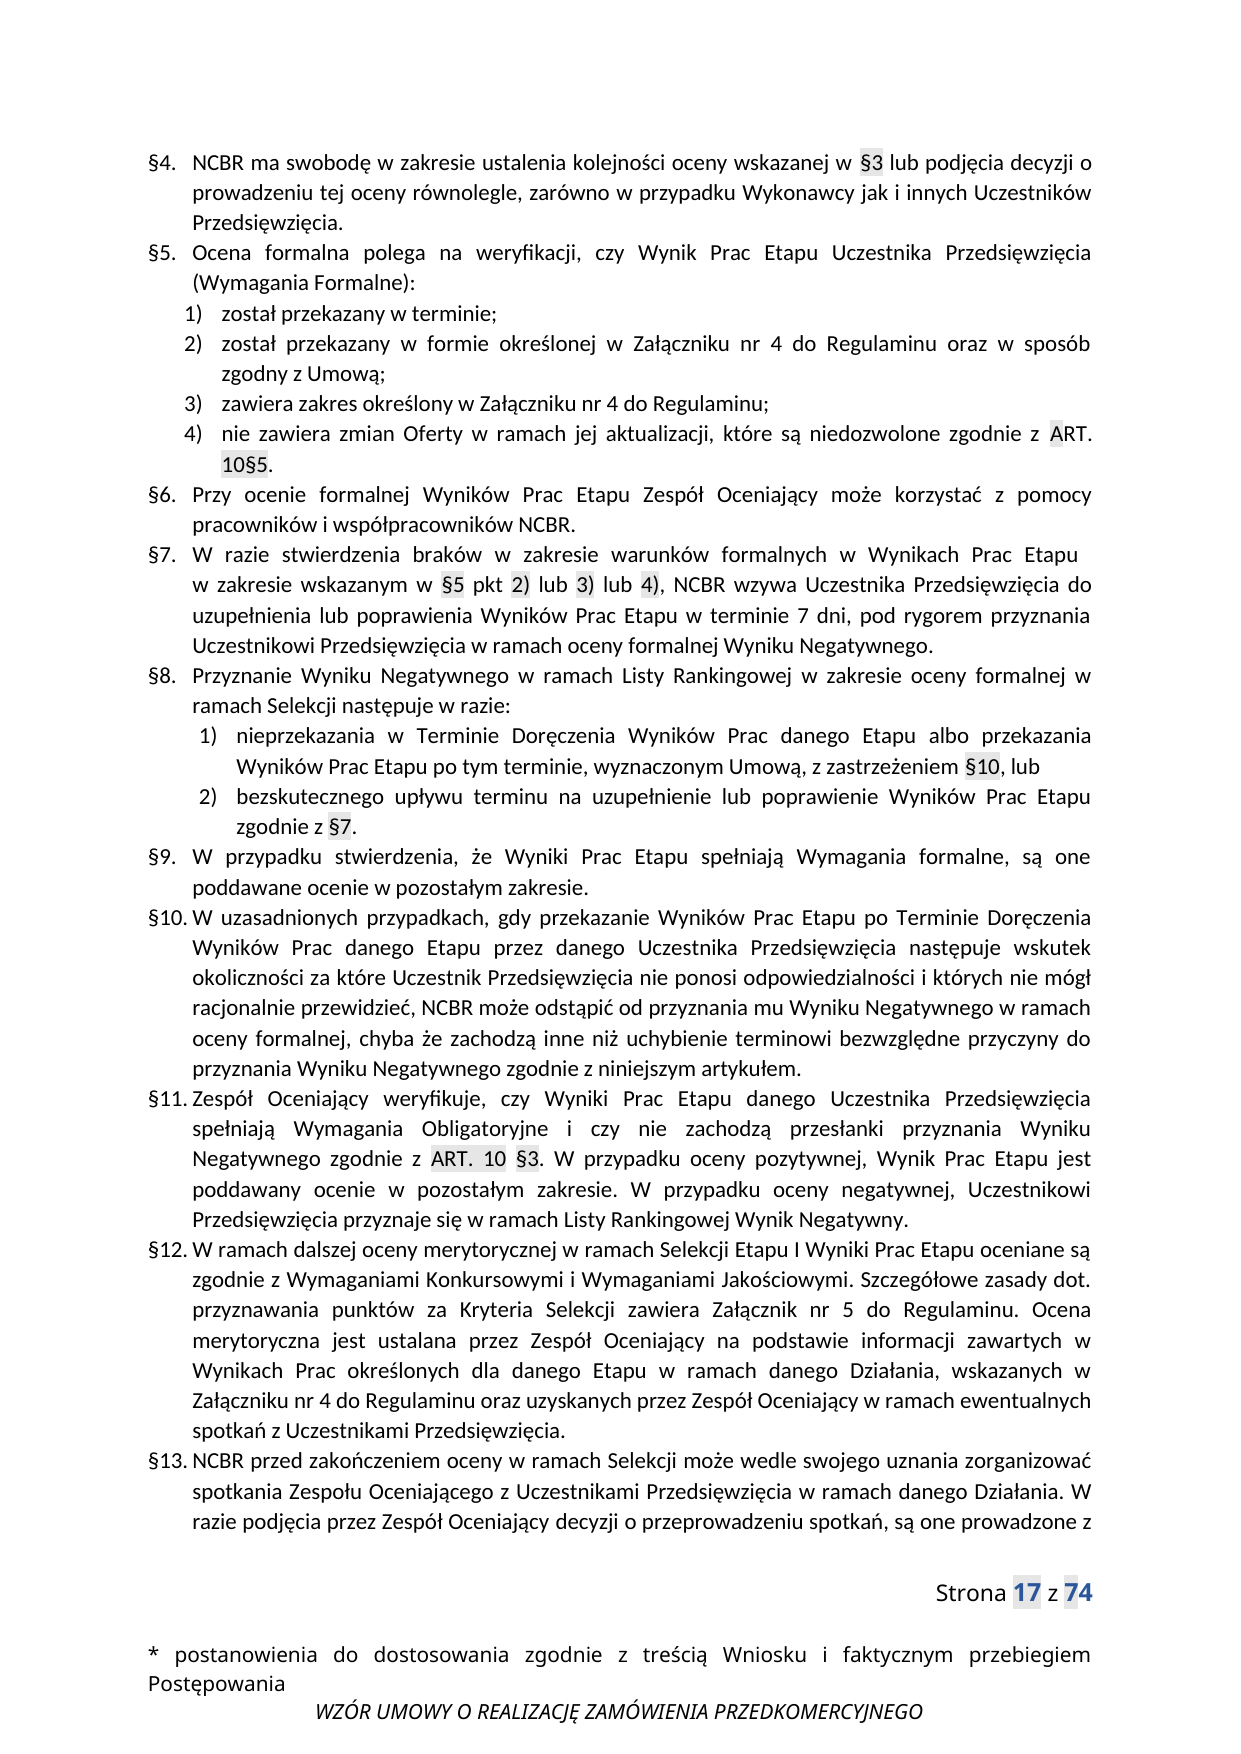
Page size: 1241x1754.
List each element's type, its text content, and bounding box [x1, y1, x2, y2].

list nie zawiera zmian Oferty w ramach jej aktualizacji, które są niedozwolone zgodnie z ART. 10§5. [184, 419, 1093, 478]
list Przy ocenie formalnej Wyników Prac Etapu Zespół Oceniający może korzystać z pomocy pracowników i współpracowników NCBR. [148, 480, 1093, 538]
list NCBR ma swobodę w zakresie ustalenia kolejności oceny wskazanej w §3 lub podjęcia decyzji o prowadzeniu tej oceny równolegle, zarówno w przypadku Wykonawcy jak i innych Uczestników Przedsięwzięcia. [148, 148, 1093, 236]
list zawiera zakres określony w Załączniku nr 4 do Regulaminu; [184, 389, 1093, 417]
list W przypadku stwierdzenia, że Wyniki Prac Etapu spełniają Wymagania formalne, są one poddawane ocenie w pozostałym zakresie. [148, 842, 1093, 901]
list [148, 1447, 1093, 1535]
list nieprzekazania w Terminie Doręczenia Wyników Prac danego Etapu albo przekazania Wyników Prac Etapu po tym terminie, wyznaczonym Umową, z zastrzeżeniem §10, lub [199, 722, 1093, 780]
list został przekazany w formie określonej w Załączniku nr 4 do Regulaminu oraz w sposób zgodny z Umową; [184, 329, 1093, 387]
list W ramach dalszej oceny merytorycznej w ramach Selekcji Etapu I Wyniki Prac Etapu oceniane są zgodnie z Wymaganiami Konkursowymi i Wymaganiami Jakościowymi. Szczegółowe zasady dot. przyznawania punktów za Kryteria Selekcji zawiera Załącznik nr 5 do Regulaminu. Ocena merytoryczna jest ustalana przez Zespół Oceniający na podstawie informacji zawartych w Wynikach Prac określonych dla danego Etapu w ramach danego Działania, wskazanych w Załączniku nr 4 do Regulaminu oraz uzyskanych przez Zespół Oceniający w ramach ewentualnych spotkań z Uczestnikami Przedsięwzięcia. [148, 1235, 1093, 1444]
list Przyznanie Wyniku Negatywnego w ramach Listy Rankingowej w zakresie oceny formalnej w ramach Selekcji następuje w razie: [148, 661, 1093, 719]
list W uzasadnionych przypadkach, gdy przekazanie Wyników Prac Etapu po Terminie Doręczenia Wyników Prac danego Etapu przez danego Uczestnika Przedsięwzięcia następuje wskutek okoliczności za które Uczestnik Przedsięwzięcia nie ponosi odpowiedzialności i których nie mógł racjonalnie przewidzieć, NCBR może odstąpić od przyznania mu Wyniku Negatywnego w ramach oceny formalnej, chyba że zachodzą inne niż uchybienie terminowi bezwzględne przyczyny do przyznania Wyniku Negatywnego zgodnie z niniejszym artykułem. [148, 903, 1093, 1082]
list bezskutecznego upływu terminu na uzupełnienie lub poprawienie Wyników Prac Etapu zgodnie z §7. [199, 782, 1093, 840]
list Zespół Oceniający weryfikuje, czy Wyniki Prac Etapu danego Uczestnika Przedsięwzięcia spełniają Wymagania Obligatoryjne i czy nie zachodzą przesłanki przyznania Wyniku Negatywnego zgodnie z ART. 10 §3. W przypadku oceny pozytywnej, Wynik Prac Etapu jest poddawany ocenie w pozostałym zakresie. W przypadku oceny negatywnej, Uczestnikowi Przedsięwzięcia przyznaje się w ramach Listy Rankingowej Wynik Negatywny. [148, 1084, 1093, 1233]
list Ocena formalna polega na weryfikacji, czy Wynik Prac Etapu Uczestnika Przedsięwzięcia (Wymagania Formalne): [148, 238, 1093, 296]
list został przekazany w terminie; [184, 299, 1093, 327]
list W razie stwierdzenia braków w zakresie warunków formalnych w Wynikach Prac Etapu w zakresie wskazanym w §5 pkt 2) lub 3) lub 4), NCBR wzywa Uczestnika Przedsięwzięcia do uzupełnienia lub poprawienia Wyników Prac Etapu w terminie 7 dni, pod rygorem przyznania Uczestnikowi Przedsięwzięcia w ramach oceny formalnej Wyniku Negatywnego. [148, 540, 1093, 659]
